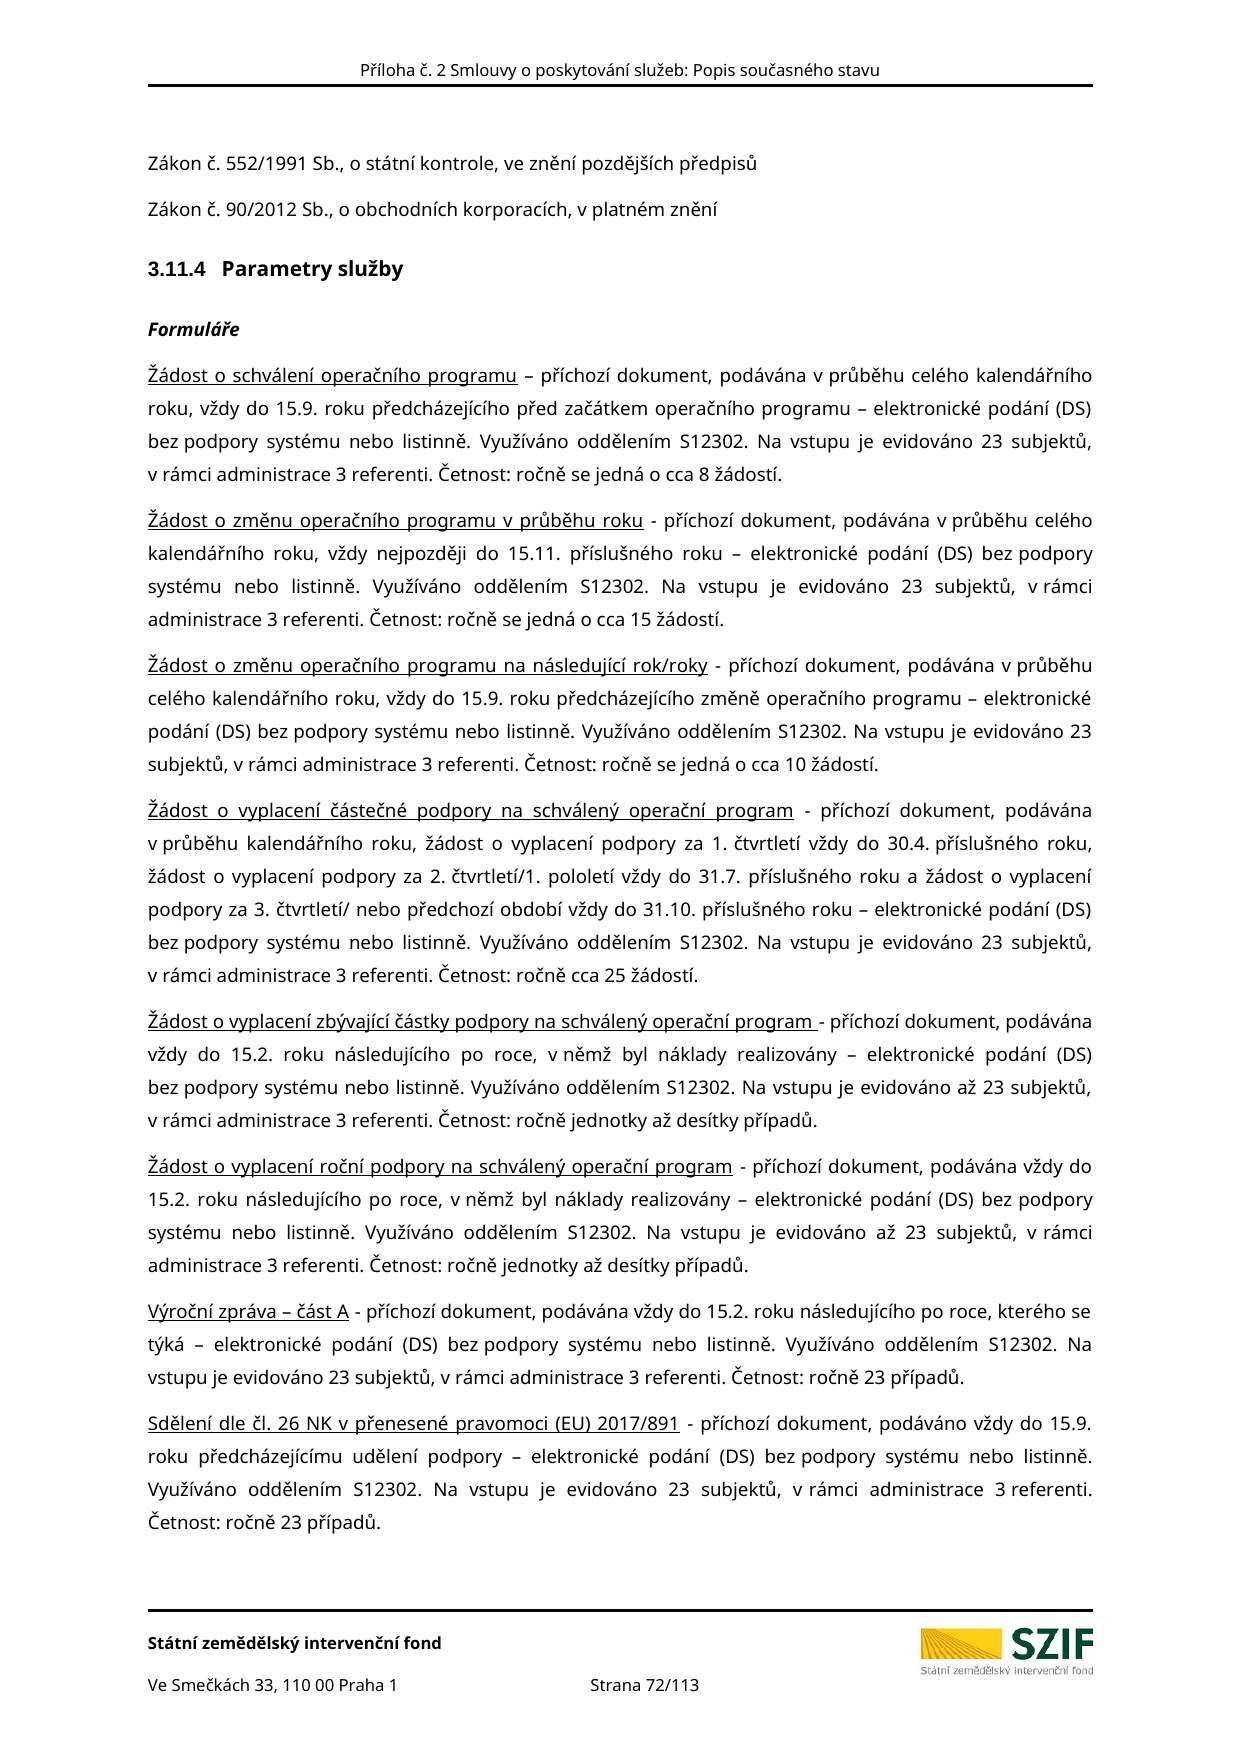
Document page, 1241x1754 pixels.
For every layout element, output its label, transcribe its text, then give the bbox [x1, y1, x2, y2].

text Žádost o schválení operačního programu – příchozí dokument, podávána v průběhu celého kalendářního roku, vždy do 15.9. roku předcházejícího před začátkem operačního programu – elektronické podání (DS) bez podpory systému nebo listinně. Využíváno oddělením S12302. Na vstupu je evidováno 23 subjektů, v rámci administrace 3 referenti. Četnost: ročně se jedná o cca 8 žádostí. [148, 362, 1093, 487]
text Žádost o vyplacení zbývající částky podpory na schválený operační program - příchozí dokument, podávána vždy do 15.2. roku následujícího po roce, v němž byl náklady realizovány – elektronické podání (DS) bez podpory systému nebo listinně. Využíváno oddělením S12302. Na vstupu je evidováno až 23 subjektů, v rámci administrace 3 referenti. Četnost: ročně jednotky až desítky případů. [148, 1008, 1093, 1133]
text Žádost o vyplacení částečné podpory na schválený operační program - příchozí dokument, podávána v průběhu kalendářního roku, žádost o vyplacení podpory za 1. čtvrtletí vždy do 30.4. příslušného roku, žádost o vyplacení podpory za 2. čtvrtletí/1. pololetí vždy do 31.7. příslušného roku a žádost o vyplacení podpory za 3. čtvrtletí/ nebo předchozí období vždy do 31.10. příslušného roku – elektronické podání (DS) bez podpory systému nebo listinně. Využíváno oddělením S12302. Na vstupu je evidováno 23 subjektů, v rámci administrace 3 referenti. Četnost: ročně cca 25 žádostí. [148, 797, 1093, 988]
text Výroční zpráva – část A - příchozí dokument, podávána vždy do 15.2. roku následujícího po roce, kterého se týká – elektronické podání (DS) bez podpory systému nebo listinně. Využíváno oddělením S12302. Na vstupu je evidováno 23 subjektů, v rámci administrace 3 referenti. Četnost: ročně 23 případů. [148, 1298, 1093, 1390]
text Sdělení dle čl. 26 NK v přenesené pravomoci (EU) 2017/891 - příchozí dokument, podáváno vždy do 15.9. roku předcházejícímu udělení podpory – elektronické podání (DS) bez podpory systému nebo listinně. Využíváno oddělením S12302. Na vstupu je evidováno 23 subjektů, v rámci administrace 3 referenti. Četnost: ročně 23 případů. [148, 1410, 1093, 1535]
subtitle Parametry služby [148, 254, 1093, 283]
text Zákon č. 552/1991 Sb., o státní kontrole, ve znění pozdějších předpisů [148, 151, 1093, 176]
text Zákon č. 90/2012 Sb., o obchodních korporacích, v platném znění [148, 196, 1093, 222]
text Žádost o vyplacení roční podpory na schválený operační program - příchozí dokument, podávána vždy do 15.2. roku následujícího po roce, v němž byl náklady realizovány – elektronické podání (DS) bez podpory systému nebo listinně. Využíváno oddělením S12302. Na vstupu je evidováno až 23 subjektů, v rámci administrace 3 referenti. Četnost: ročně jednotky až desítky případů. [148, 1153, 1093, 1278]
text Žádost o změnu operačního programu v průběhu roku - příchozí dokument, podávána v průběhu celého kalendářního roku, vždy nejpozději do 15.11. příslušného roku – elektronické podání (DS) bez podpory systému nebo listinně. Využíváno oddělením S12302. Na vstupu je evidováno 23 subjektů, v rámci administrace 3 referenti. Četnost: ročně se jedná o cca 15 žádostí. [148, 507, 1093, 632]
picture [917, 1627, 1095, 1675]
text Žádost o změnu operačního programu na následující rok/roky - příchozí dokument, podávána v průběhu celého kalendářního roku, vždy do 15.9. roku předcházejícího změně operačního programu – elektronické podání (DS) bez podpory systému nebo listinně. Využíváno oddělením S12302. Na vstupu je evidováno 23 subjektů, v rámci administrace 3 referenti. Četnost: ročně se jedná o cca 10 žádostí. [148, 652, 1093, 777]
subtitle Formuláře [148, 316, 1093, 342]
